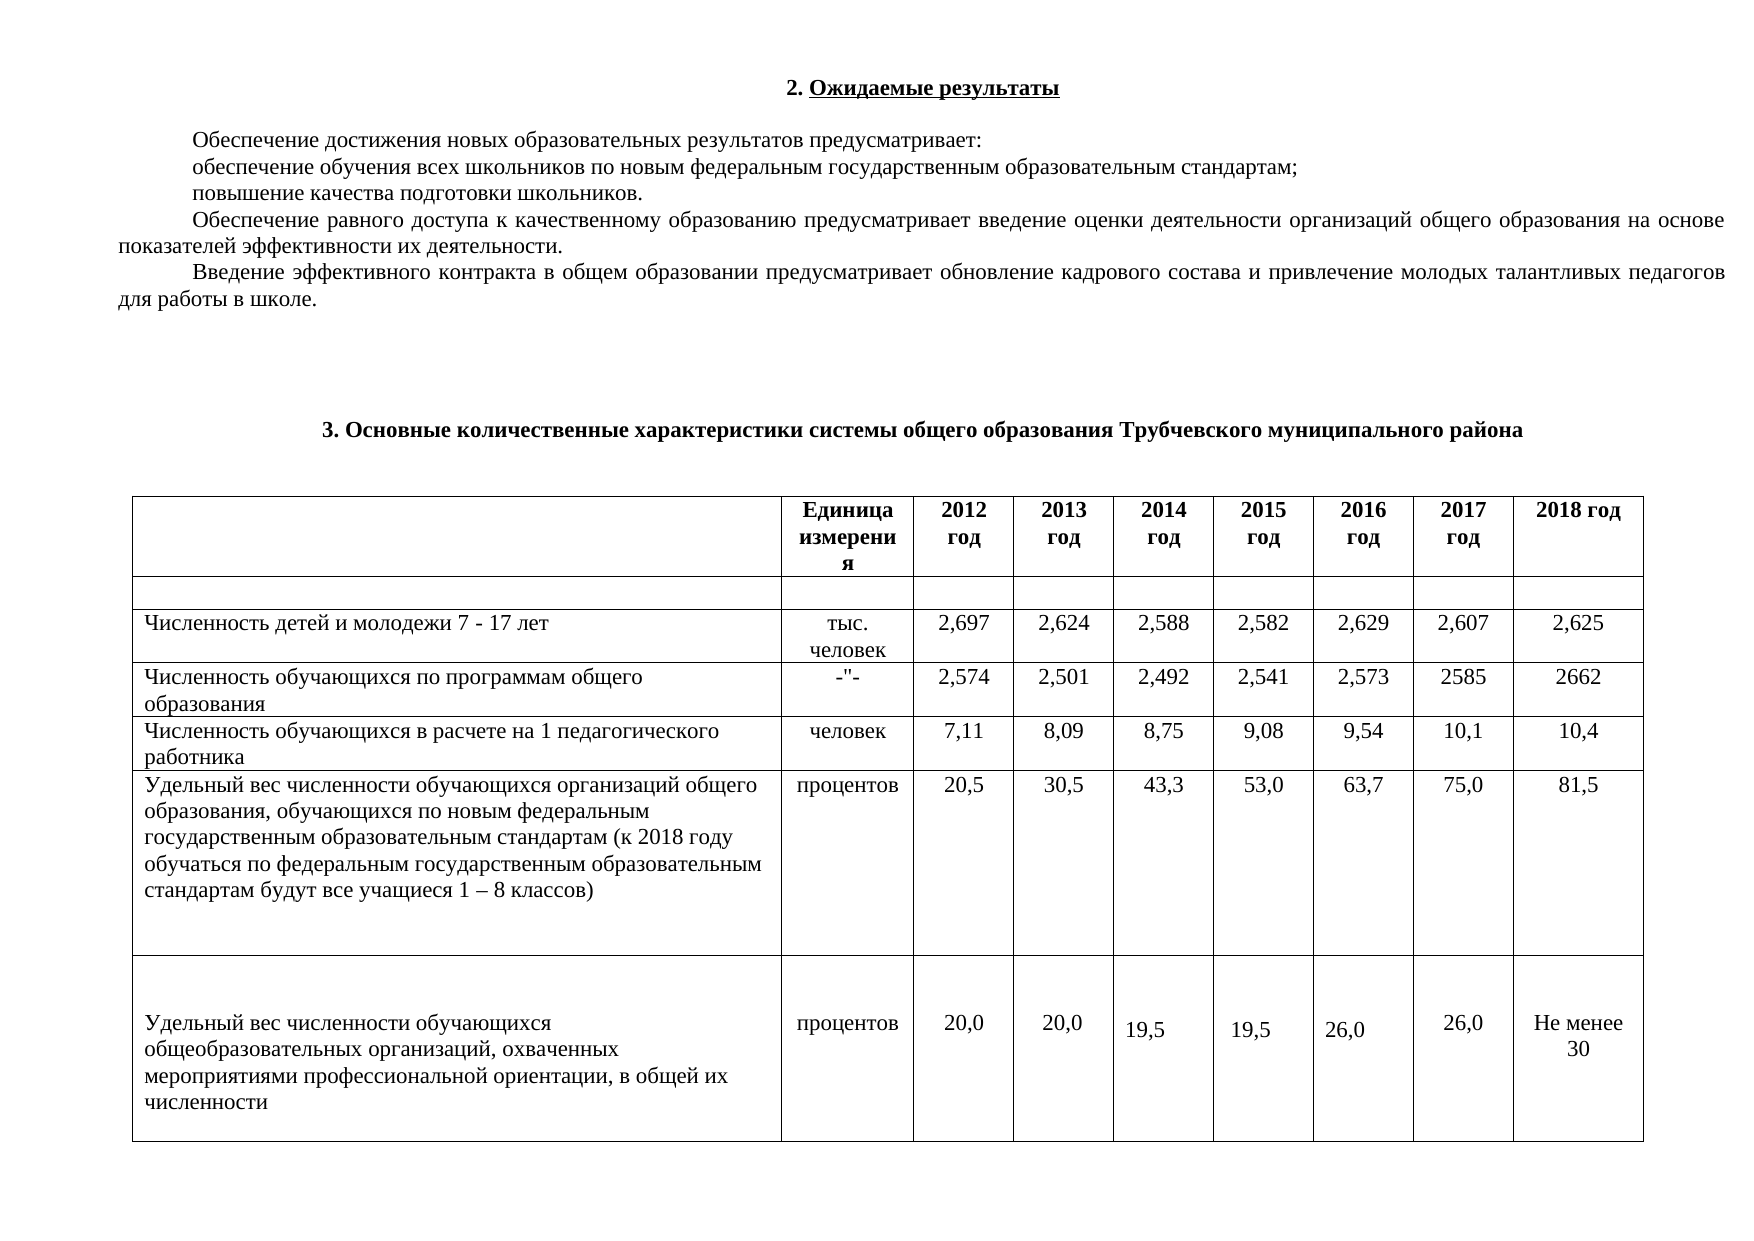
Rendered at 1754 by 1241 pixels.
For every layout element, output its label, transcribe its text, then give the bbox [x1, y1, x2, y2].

text Введение эффективного контракта в общем образовании предусматривает обновление кадрового состава и привлечение молодых талантливых педагогов для работы в школе. [118, 258, 1728, 311]
table_cell Численность обучающихся по программам общего образования [133, 663, 781, 716]
table_cell процентов [782, 771, 913, 955]
table_cell человек [782, 717, 913, 770]
table_cell 2,574 [914, 663, 1013, 716]
table_header [133, 497, 781, 576]
table_cell 2662 [1514, 663, 1643, 716]
table_cell [133, 577, 781, 608]
table_cell 8,75 [1114, 717, 1213, 770]
table_cell 81,5 [1514, 771, 1643, 955]
table_cell 19,5 [1214, 956, 1313, 1141]
text обеспечение обучения всех школьников по новым федеральным государственным образовательным стандартам; [118, 153, 1728, 179]
table_cell Численность обучающихся в расчете на 1 педагогического работника [133, 717, 781, 770]
table_cell 2,629 [1314, 610, 1413, 662]
table_cell [914, 577, 1013, 608]
table_cell 7,11 [914, 717, 1013, 770]
text 3. Основные количественные характеристики системы общего образования Трубчевского муниципального района [118, 416, 1728, 443]
table_cell 2,625 [1514, 610, 1643, 662]
table_cell 20,0 [1014, 956, 1113, 1141]
table_cell [1014, 577, 1113, 608]
table_cell тыс. человек [782, 610, 913, 662]
table_cell процентов [782, 956, 913, 1141]
table_header 2012 год [914, 497, 1013, 576]
table_cell 75,0 [1414, 771, 1513, 955]
table_cell Не менее 30 [1514, 956, 1643, 1141]
text повышение качества подготовки школьников. [118, 179, 1728, 206]
table_cell 30,5 [1014, 771, 1113, 955]
table_cell 43,3 [1114, 771, 1213, 955]
table_cell 8,09 [1014, 717, 1113, 770]
table_cell 2,541 [1214, 663, 1313, 716]
table_cell 2,624 [1014, 610, 1113, 662]
table_header Единица измерения [782, 497, 913, 576]
table_cell 2,588 [1114, 610, 1213, 662]
table_cell 26,0 [1314, 956, 1413, 1141]
table_cell 20,0 [914, 956, 1013, 1141]
text Обеспечение равного доступа к качественному образованию предусматривает введение оценки деятельности организаций общего образования на основе показателей эффективности их деятельности. [118, 206, 1728, 258]
table_cell [1314, 577, 1413, 608]
text Обеспечение достижения новых образовательных результатов предусматривает: [118, 127, 1728, 153]
table_header 2018 год [1514, 497, 1643, 576]
table_cell [1514, 577, 1643, 608]
table_cell 2,697 [914, 610, 1013, 662]
table_cell 2585 [1414, 663, 1513, 716]
table_cell 2,607 [1414, 610, 1513, 662]
table_cell -"- [782, 663, 913, 716]
table_cell Удельный вес численности обучающихся организаций общего образования, обучающихся по новым федеральным государственным образовательным стандартам (к 2018 году обучаться по федеральным государственным образовательным стандартам будут все учащиеся 1 – 8 классов) [133, 771, 781, 955]
table_header 2016 год [1314, 497, 1413, 576]
table_header 2013 год [1014, 497, 1113, 576]
table_cell 10,4 [1514, 717, 1643, 770]
table_header 2015 год [1214, 497, 1313, 576]
text 2. Ожидаемые результаты [118, 74, 1728, 100]
table_cell 9,54 [1314, 717, 1413, 770]
table_cell Удельный вес численности обучающихся общеобразовательных организаций, охваченных мероприятиями профессиональной ориентации, в общей их численности [133, 956, 781, 1141]
table_cell 63,7 [1314, 771, 1413, 955]
table_cell 20,5 [914, 771, 1013, 955]
table_cell 2,501 [1014, 663, 1113, 716]
table_cell Численность детей и молодежи 7 - 17 лет [133, 610, 781, 662]
table_cell 10,1 [1414, 717, 1513, 770]
table_cell 26,0 [1414, 956, 1513, 1141]
table_cell [1414, 577, 1513, 608]
table_cell [782, 577, 913, 608]
table_cell 2,582 [1214, 610, 1313, 662]
table_cell 19,5 [1114, 956, 1213, 1141]
table_cell 9,08 [1214, 717, 1313, 770]
table_cell [1114, 577, 1213, 608]
table_cell 2,492 [1114, 663, 1213, 716]
table_header 2014 год [1114, 497, 1213, 576]
table_cell 2,573 [1314, 663, 1413, 716]
table_cell [1214, 577, 1313, 608]
table_cell 53,0 [1214, 771, 1313, 955]
table_header 2017 год [1414, 497, 1513, 576]
